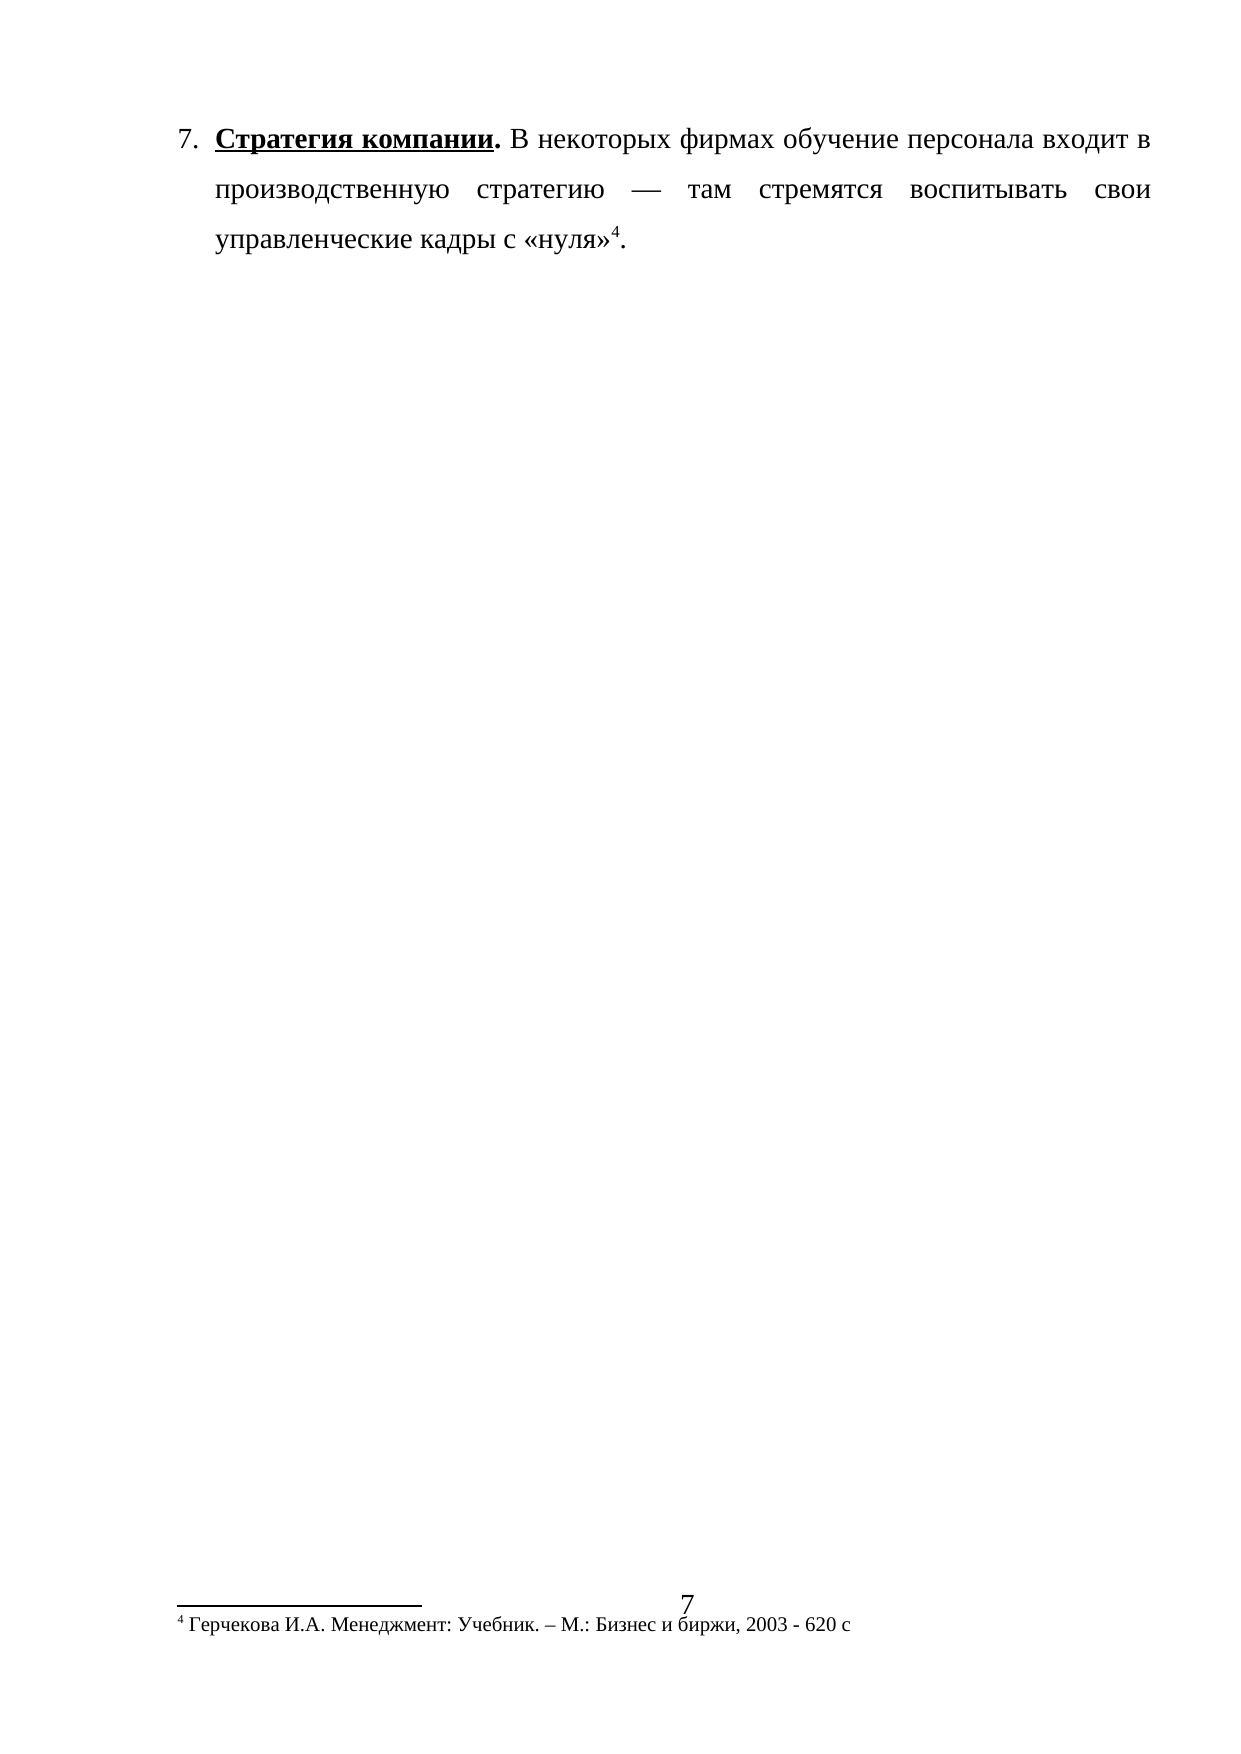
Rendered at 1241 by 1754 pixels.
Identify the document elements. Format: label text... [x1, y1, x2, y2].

list Стратегия компании. В некоторых фирмах обучение персонала входит в производственную стратегию — там стремятся воспитывать свои управленческие кадры с «нуля». [177, 121, 1152, 255]
